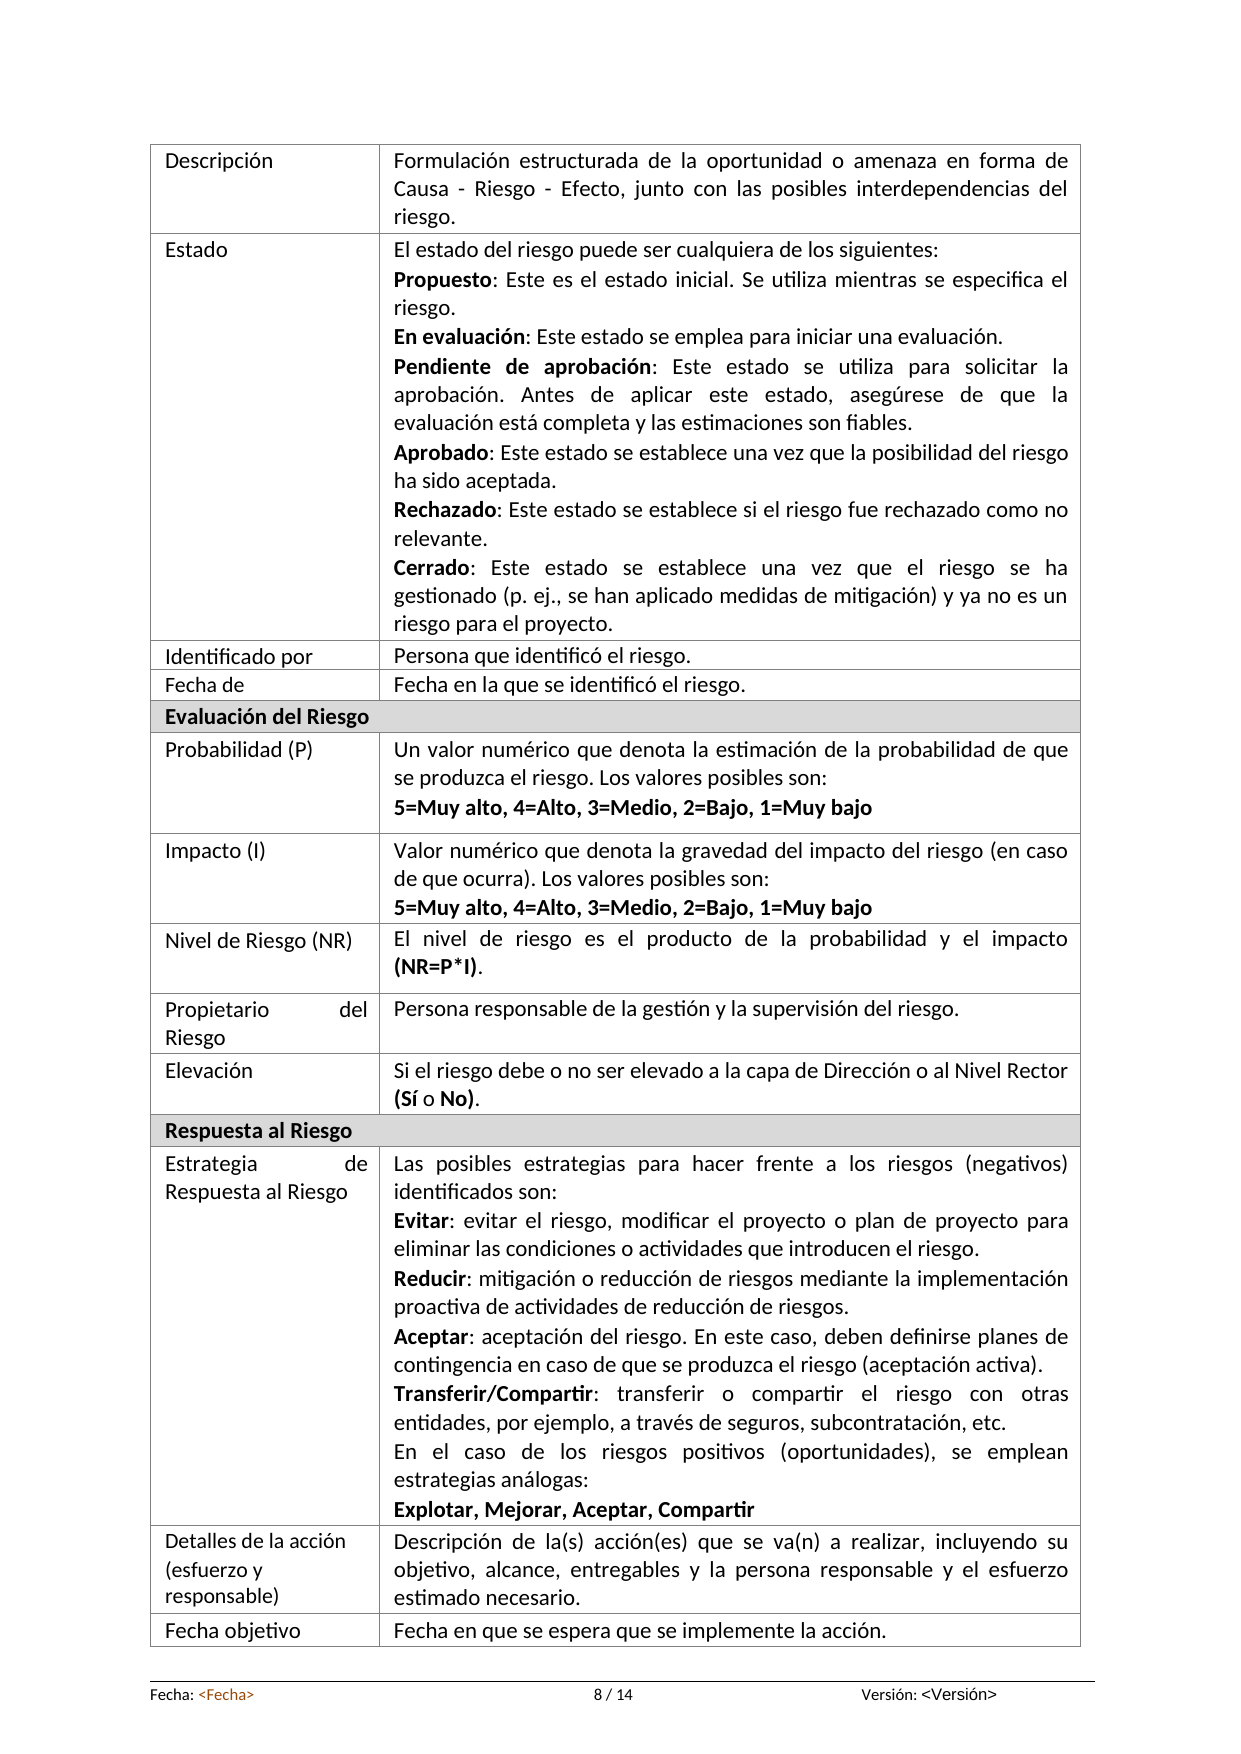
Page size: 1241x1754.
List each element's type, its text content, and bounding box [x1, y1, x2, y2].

table_cell Descripción de la(s) acción(es) que se va(n) a realizar, incluyendo su objetivo, alcance, entregables y la persona responsable y el esfuerzo estimado necesario. [380, 1526, 1080, 1613]
table_cell Impacto (I) [151, 834, 379, 923]
table_cell Elevación [151, 1054, 379, 1114]
table_cell Probabilidad (P) [151, 733, 379, 833]
table_cell Persona que identificó el riesgo. [380, 641, 1080, 669]
table_cell Respuesta al Riesgo [151, 1115, 1080, 1146]
table_cell Propietario del Riesgo [151, 994, 379, 1053]
table_cell Identificado por [151, 641, 379, 669]
table_cell Valor numérico que denota la gravedad del impacto del riesgo (en caso de que ocurra). Los valores posibles son: 5=Muy alto, 4=Alto, 3=Medio, 2=Bajo, 1=Muy bajo [380, 834, 1080, 923]
table_cell Formulación estructurada de la oportunidad o amenaza en forma de Causa - Riesgo - Efecto, junto con las posibles interdependencias del riesgo. [380, 145, 1080, 232]
table_cell Descripción [151, 145, 379, 232]
table_cell El nivel de riesgo es el producto de la probabilidad y el impacto (NR=P*I). [380, 924, 1080, 993]
table_cell Evaluación del Riesgo [151, 701, 1080, 732]
table_cell Fecha de identificación [151, 670, 379, 700]
table_cell Las posibles estrategias para hacer frente a los riesgos (negativos) identificados son: Evitar: evitar el riesgo, modificar el proyecto o plan de proyecto para eliminar las condiciones o actividades que introducen el riesgo. Reducir: mitigación o reducción de riesgos mediante la implementación proactiva de actividades de reducción de riesgos. Aceptar: aceptación del riesgo. En este caso, deben definirse planes de contingencia en caso de que se produzca el riesgo (aceptación activa). Transferir/Compartir: transferir o compartir el riesgo con otras entidades, por ejemplo, a través de seguros, subcontratación, etc. En el caso de los riesgos positivos (oportunidades), se emplean estrategias análogas: Explotar, Mejorar, Aceptar, Compartir [380, 1147, 1080, 1525]
table_cell Persona responsable de la gestión y la supervisión del riesgo. [380, 994, 1080, 1053]
table_cell Fecha en la que se identificó el riesgo. [380, 670, 1080, 700]
table_cell Fecha objetivo [151, 1614, 379, 1646]
table_cell Un valor numérico que denota la estimación de la probabilidad de que se produzca el riesgo. Los valores posibles son: 5=Muy alto, 4=Alto, 3=Medio, 2=Bajo, 1=Muy bajo [380, 733, 1080, 833]
table_cell Nivel de Riesgo (NR) [151, 924, 379, 993]
table_cell Fecha en que se espera que se implemente la acción. [380, 1614, 1080, 1646]
table_cell Estado [151, 234, 379, 640]
table_cell El estado del riesgo puede ser cualquiera de los siguientes: Propuesto: Este es el estado inicial. Se utiliza mientras se especifica el riesgo. En evaluación: Este estado se emplea para iniciar una evaluación. Pendiente de aprobación: Este estado se utiliza para solicitar la aprobación. Antes de aplicar este estado, asegúrese de que la evaluación está completa y las estimaciones son fiables. Aprobado: Este estado se establece una vez que la posibilidad del riesgo ha sido aceptada. Rechazado: Este estado se establece si el riesgo fue rechazado como no relevante. Cerrado: Este estado se establece una vez que el riesgo se ha gestionado (p. ej., se han aplicado medidas de mitigación) y ya no es un riesgo para el proyecto. [380, 234, 1080, 640]
table_cell Detalles de la acción (esfuerzo y responsable) [151, 1526, 379, 1613]
table_cell Si el riesgo debe o no ser elevado a la capa de Dirección o al Nivel Rector (Sí o No). [380, 1054, 1080, 1114]
table_cell Estrategia de Respuesta al Riesgo [151, 1147, 379, 1525]
